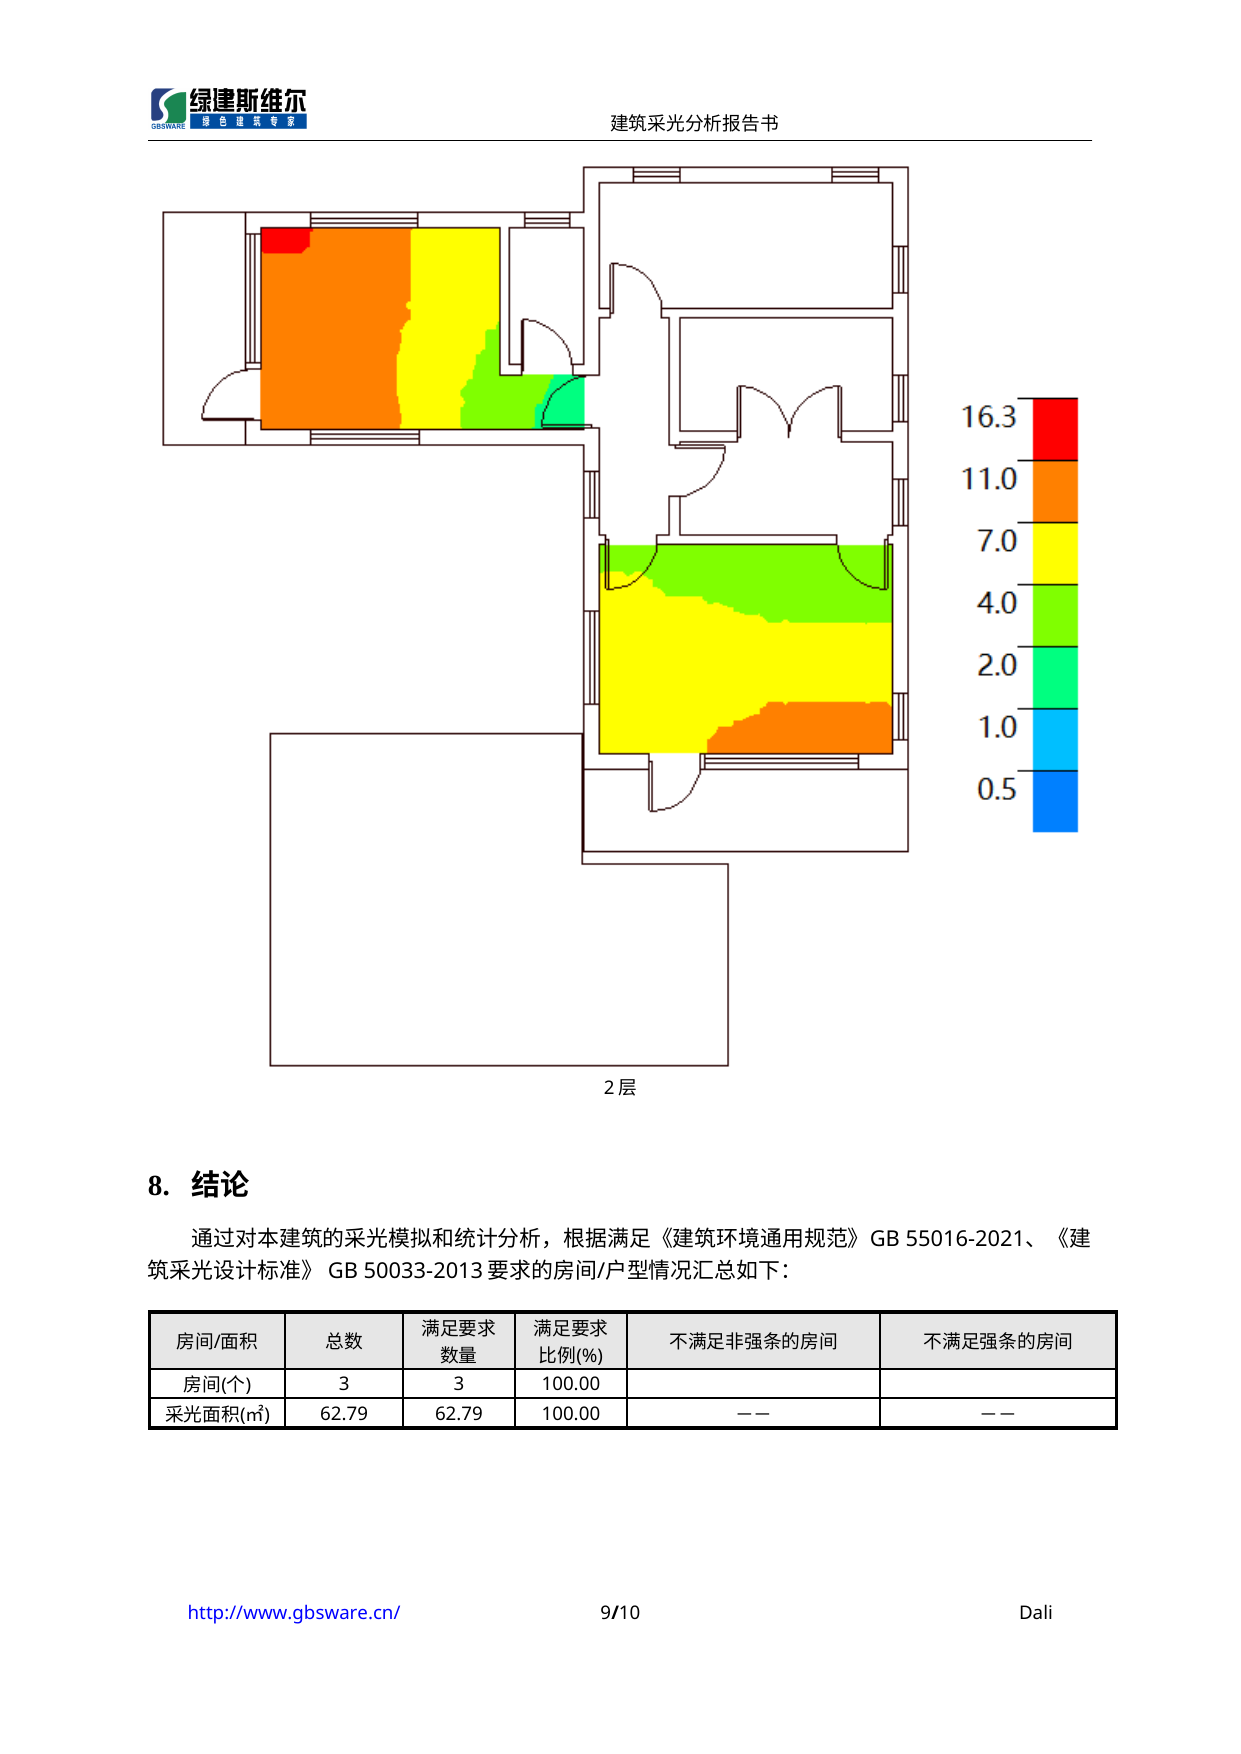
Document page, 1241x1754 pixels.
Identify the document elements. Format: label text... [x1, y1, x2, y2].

table_cell 3 [404, 1370, 514, 1397]
table_cell [881, 1370, 1115, 1397]
table_cell 62.79 [404, 1399, 514, 1426]
table_header 满足要求比例(%) [516, 1314, 626, 1368]
table_cell 采光面积(㎡) [151, 1399, 284, 1426]
table_cell [628, 1370, 879, 1397]
table_header 房间/面积 [151, 1314, 284, 1368]
text 通过对本建筑的采光模拟和统计分析，根据满足《建筑环境通用规范》GB 55016-2021、《建筑采光设计标准》 GB 50033-2013要求的房间/户型情况汇总如下： [148, 1221, 1092, 1285]
table_cell －－ [881, 1399, 1115, 1426]
table_cell 100.00 [516, 1370, 626, 1397]
table_cell 房间(个) [151, 1370, 284, 1397]
table_header 不满足非强条的房间 [628, 1314, 879, 1368]
table_cell 62.79 [286, 1399, 402, 1426]
table_cell 3 [286, 1370, 402, 1397]
picture [155, 159, 1085, 1073]
table_header 满足要求数量 [404, 1314, 514, 1368]
picture [147, 88, 308, 130]
table_cell －－ [628, 1399, 879, 1426]
table_header 总数 [286, 1314, 402, 1368]
table_cell 100.00 [516, 1399, 626, 1426]
table_header 不满足强条的房间 [881, 1314, 1115, 1368]
subtitle 结论 [148, 1150, 1092, 1215]
text 2层 [148, 1072, 1092, 1099]
